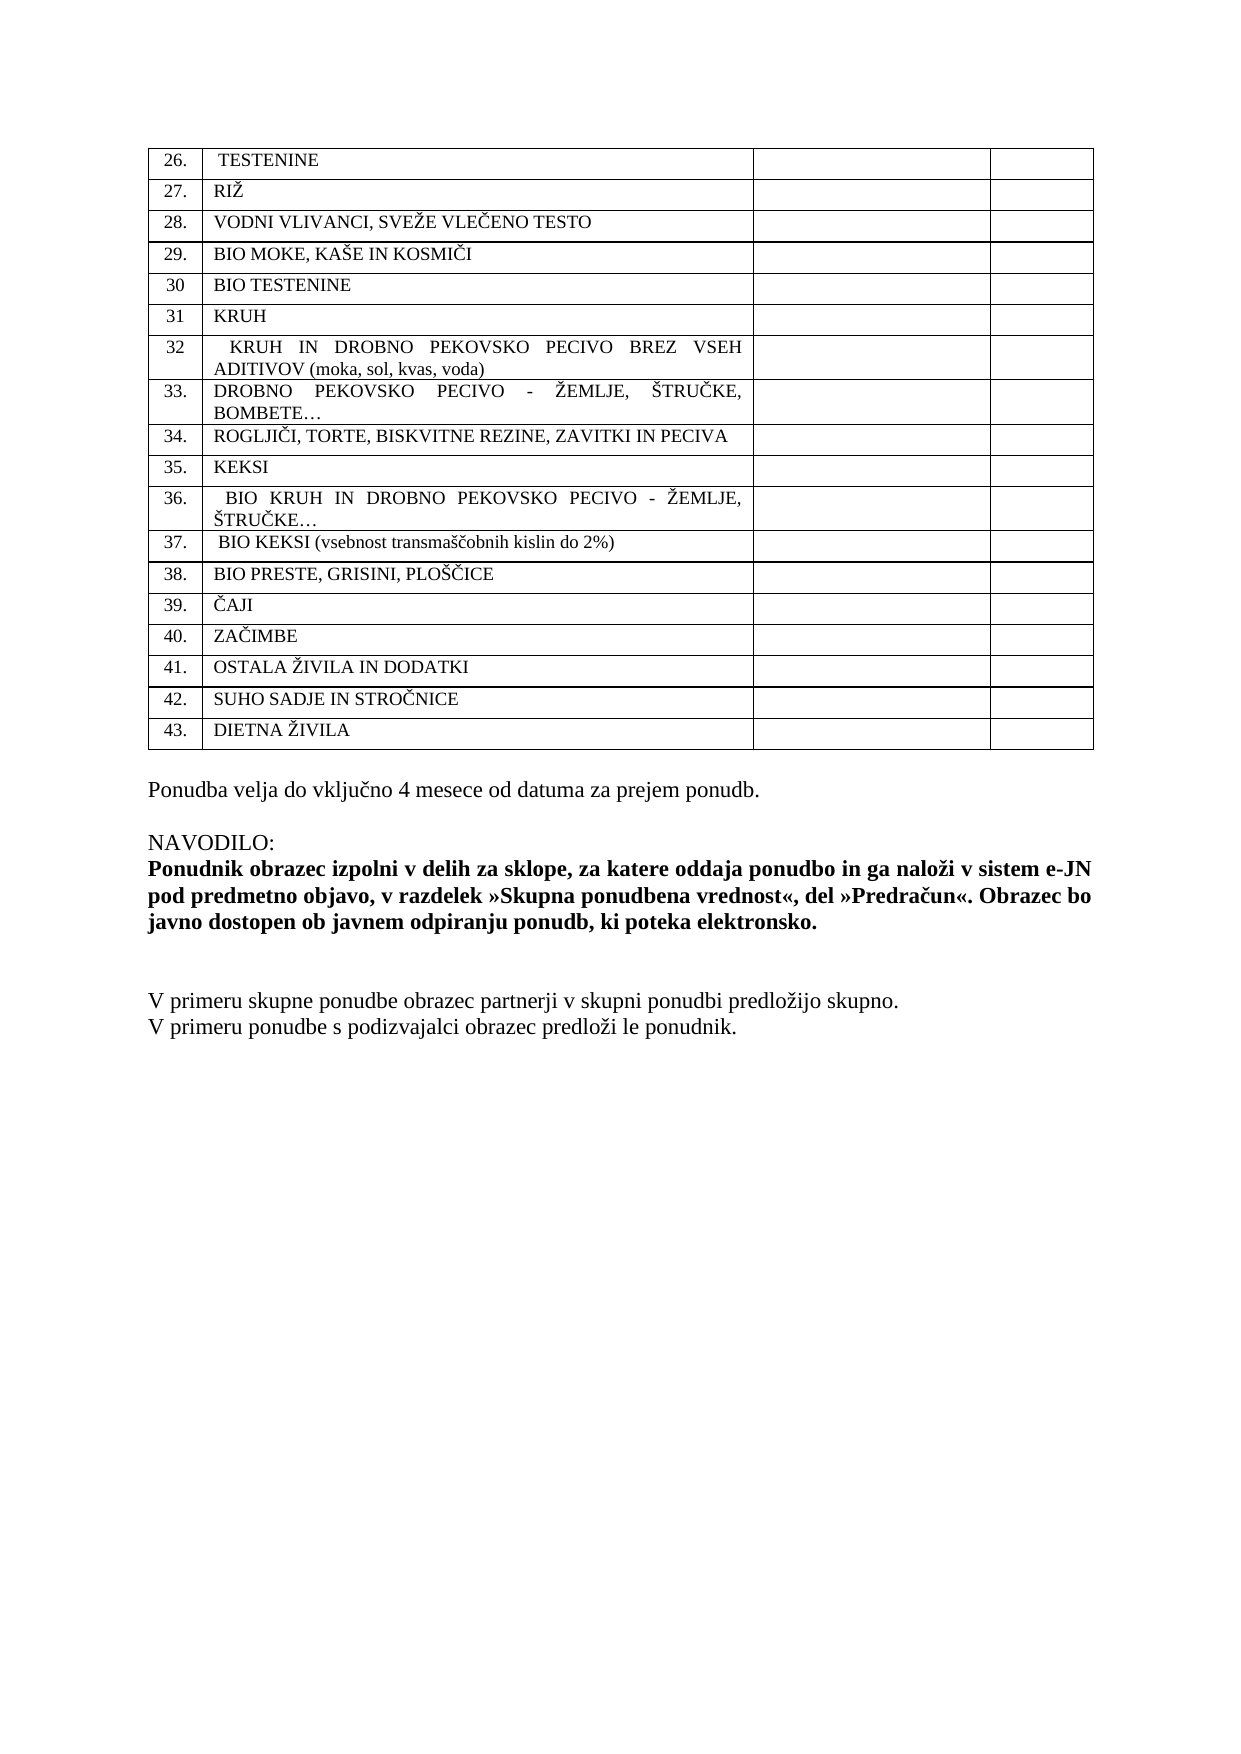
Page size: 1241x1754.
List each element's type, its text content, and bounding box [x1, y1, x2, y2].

table_cell 29. [149, 243, 202, 273]
table_cell [991, 487, 1093, 530]
table_cell [991, 149, 1093, 179]
table_cell [991, 719, 1093, 749]
table_cell 34. [149, 425, 202, 455]
table_cell [991, 336, 1093, 379]
text NAVODILO: [148, 829, 1093, 855]
table_cell RIŽ [203, 180, 753, 210]
table_cell BIO KEKSI (vsebnost transmaščobnih kislin do 2%) [203, 531, 753, 561]
table_cell SUHO SADJE IN STROČNICE [203, 688, 753, 718]
table_cell KRUH [203, 305, 753, 335]
table_cell 41. [149, 656, 202, 686]
table_cell [991, 456, 1093, 486]
table_cell BIO MOKE, KAŠE IN KOSMIČI [203, 243, 753, 273]
table_cell 30 [149, 274, 202, 304]
table_cell [754, 211, 990, 241]
table_cell [754, 625, 990, 655]
table_cell [754, 487, 990, 530]
table_cell ZAČIMBE [203, 625, 753, 655]
table_cell [754, 719, 990, 749]
table_cell 39. [149, 594, 202, 624]
table_cell 32 [149, 336, 202, 379]
text V primeru skupne ponudbe obrazec partnerji v skupni ponudbi predložijo skupno. [148, 987, 1093, 1013]
table_cell [754, 563, 990, 593]
table_cell 40. [149, 625, 202, 655]
table_cell ROGLJIČI, TORTE, BISKVITNE REZINE, ZAVITKI IN PECIVA [203, 425, 753, 455]
table_cell [991, 625, 1093, 655]
table_cell [754, 336, 990, 379]
table_cell VODNI VLIVANCI, SVEŽE VLEČENO TESTO [203, 211, 753, 241]
table_cell [754, 594, 990, 624]
table_cell KEKSI [203, 456, 753, 486]
table_cell 42. [149, 688, 202, 718]
table_cell ČAJI [203, 594, 753, 624]
table_cell [991, 180, 1093, 210]
table_cell 33. [149, 380, 202, 423]
table_cell [991, 243, 1093, 273]
table_cell [991, 594, 1093, 624]
table_cell 43. [149, 719, 202, 749]
table_cell DROBNO PEKOVSKO PECIVO - ŽEMLJE, ŠTRUČKE, BOMBETE… [203, 380, 753, 423]
table_cell TESTENINE [203, 149, 753, 179]
table_cell OSTALA ŽIVILA IN DODATKI [203, 656, 753, 686]
table_cell BIO TESTENINE [203, 274, 753, 304]
table_cell [754, 688, 990, 718]
table_cell [991, 425, 1093, 455]
table_cell 28. [149, 211, 202, 241]
table_cell [754, 531, 990, 561]
table_cell [754, 274, 990, 304]
table_cell [991, 211, 1093, 241]
table_cell [991, 531, 1093, 561]
table_cell DIETNA ŽIVILA [203, 719, 753, 749]
table_cell [754, 243, 990, 273]
table_cell [991, 274, 1093, 304]
table_cell 26. [149, 149, 202, 179]
table_cell [991, 305, 1093, 335]
text Ponudba velja do vključno 4 mesece od datuma za prejem ponudb. [148, 776, 1093, 803]
text Ponudnik obrazec izpolni v delih za sklope, za katere oddaja ponudbo in ga naloži v sistem e-JN pod predmetno objavo, v razdelek »Skupna ponudbena vrednost«, del »Predračun«. Obrazec bo javno dostopen ob javnem odpiranju ponudb, ki poteka elektronsko. [148, 855, 1093, 934]
table_cell [754, 656, 990, 686]
table_cell 36. [149, 487, 202, 530]
table_cell [754, 425, 990, 455]
table_cell [754, 180, 990, 210]
table_cell 37. [149, 531, 202, 561]
table_cell 27. [149, 180, 202, 210]
table_cell BIO KRUH IN DROBNO PEKOVSKO PECIVO - ŽEMLJE, ŠTRUČKE… [203, 487, 753, 530]
table_cell [991, 656, 1093, 686]
table_cell [991, 380, 1093, 423]
table_cell [754, 305, 990, 335]
table_cell [754, 380, 990, 423]
table_cell [754, 149, 990, 179]
table_cell [754, 456, 990, 486]
table_cell KRUH IN DROBNO PEKOVSKO PECIVO BREZ VSEH ADITIVOV (moka, sol, kvas, voda) [203, 336, 753, 379]
table_cell 31 [149, 305, 202, 335]
table_cell [991, 688, 1093, 718]
text V primeru ponudbe s podizvajalci obrazec predloži le ponudnik. [148, 1013, 1093, 1040]
table_cell 35. [149, 456, 202, 486]
table_cell [991, 563, 1093, 593]
table_cell BIO PRESTE, GRISINI, PLOŠČICE [203, 563, 753, 593]
table_cell 38. [149, 563, 202, 593]
